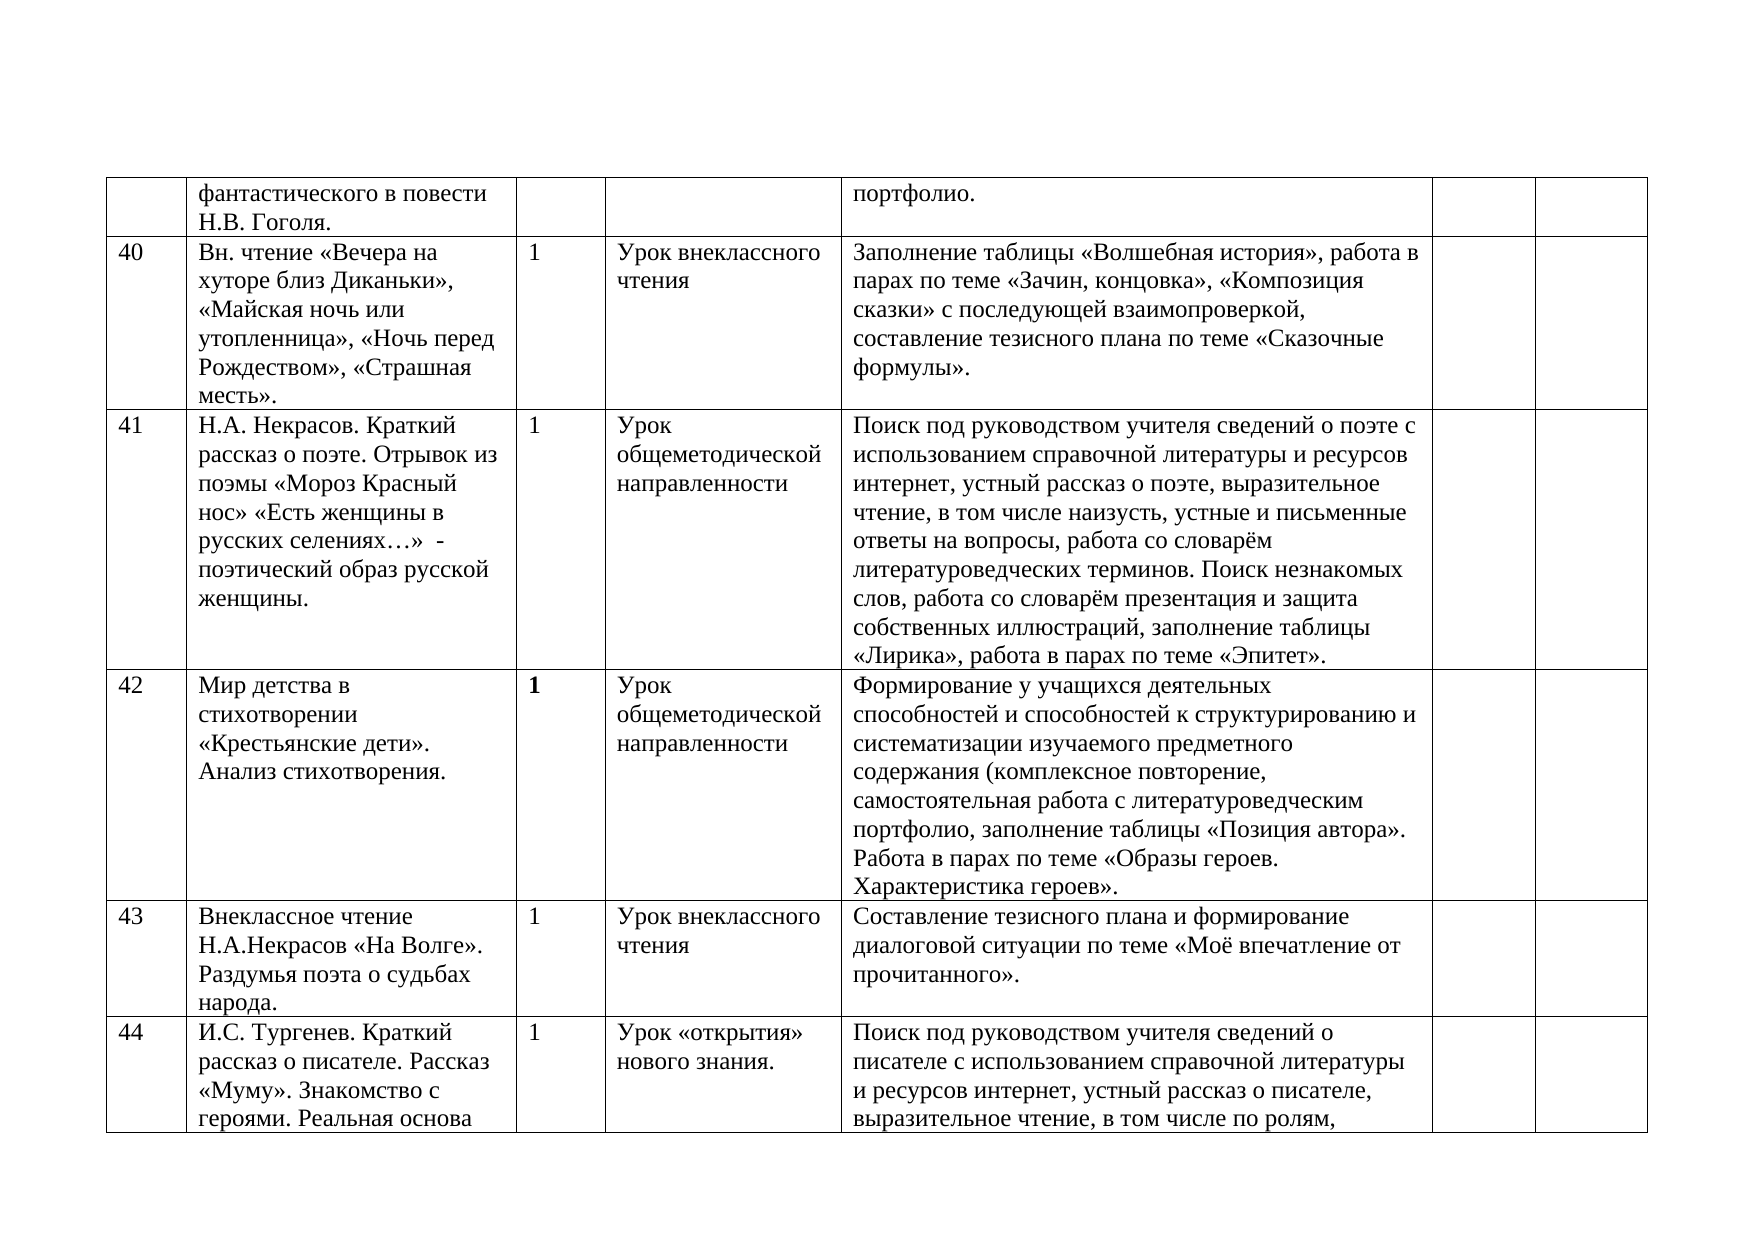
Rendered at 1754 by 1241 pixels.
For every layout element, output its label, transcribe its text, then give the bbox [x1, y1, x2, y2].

table_cell [1536, 410, 1647, 669]
table_cell Внеклассное чтение Н.А.Некрасов «На Волге». Раздумья поэта о судьбах народа. [187, 901, 516, 1016]
table_cell Формирование у учащихся деятельных способностей и способностей к структурированию и систематизации изучаемого предметного содержания (комплексное повторение, самостоятельная работа с литературоведческим портфолио, заполнение таблицы «Позиция автора». Работа в парах по теме «Образы героев. Характеристика героев». [842, 670, 1432, 900]
table_cell Поиск под руководством учителя сведений о поэте с использованием справочной литературы и ресурсов интернет, устный рассказ о поэте, выразительное чтение, в том числе наизусть, устные и письменные ответы на вопросы, работа со словарём литературоведческих терминов. Поиск незнакомых слов, работа со словарём презентация и защита собственных иллюстраций, заполнение таблицы «Лирика», работа в парах по теме «Эпитет». [842, 410, 1432, 669]
table_cell Вн. чтение «Вечера на хуторе близ Диканьки», «Майская ночь или утопленница», «Ночь перед Рождеством», «Страшная месть». [187, 237, 516, 409]
table_cell Урок общеметодической направленности [606, 410, 841, 669]
table_cell [1536, 178, 1647, 236]
table_cell Урок внеклассного чтения [606, 237, 841, 409]
table_cell 1 [517, 1017, 605, 1132]
table_cell [1433, 670, 1535, 900]
table_cell [1433, 178, 1535, 236]
table_cell 1 [517, 237, 605, 409]
table_cell [1433, 237, 1535, 409]
table_cell 1 [517, 410, 605, 669]
table_cell Урок общеметодической направленности [606, 670, 841, 900]
table_cell 43 [107, 901, 186, 1016]
table_cell Мир детства в стихотворении «Крестьянские дети». Анализ стихотворения. [187, 670, 516, 900]
table_cell [1536, 901, 1647, 1016]
table_cell [1433, 1017, 1535, 1132]
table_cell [842, 178, 1432, 236]
table_cell [1433, 410, 1535, 669]
table_cell 1 [517, 178, 605, 236]
table_cell [1536, 237, 1647, 409]
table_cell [187, 1017, 516, 1132]
table_cell 41 [107, 410, 186, 669]
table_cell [187, 178, 516, 236]
table_cell 1 [517, 670, 605, 900]
table_cell 40 [107, 237, 186, 409]
table_cell [1536, 670, 1647, 900]
table_cell Заполнение таблицы «Волшебная история», работа в парах по теме «Зачин, концовка», «Композиция сказки» с последующей взаимопроверкой, составление тезисного плана по теме «Сказочные формулы». [842, 237, 1432, 409]
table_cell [606, 1017, 841, 1132]
table_cell [1433, 901, 1535, 1016]
table_cell [1536, 1017, 1647, 1132]
table_cell 1 [517, 901, 605, 1016]
table_cell 39 [107, 178, 186, 236]
table_cell Урок внеклассного чтения [606, 901, 841, 1016]
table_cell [842, 1017, 1432, 1132]
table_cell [606, 178, 841, 236]
table_cell 44 [107, 1017, 186, 1132]
table_cell 42 [107, 670, 186, 900]
table_cell Н.А. Некрасов. Краткий рассказ о поэте. Отрывок из поэмы «Мороз Красный нос» «Есть женщины в русских селениях…» - поэтический образ русской женщины. [187, 410, 516, 669]
table_cell Составление тезисного плана и формирование диалоговой ситуации по теме «Моё впечатление от прочитанного». [842, 901, 1432, 1016]
